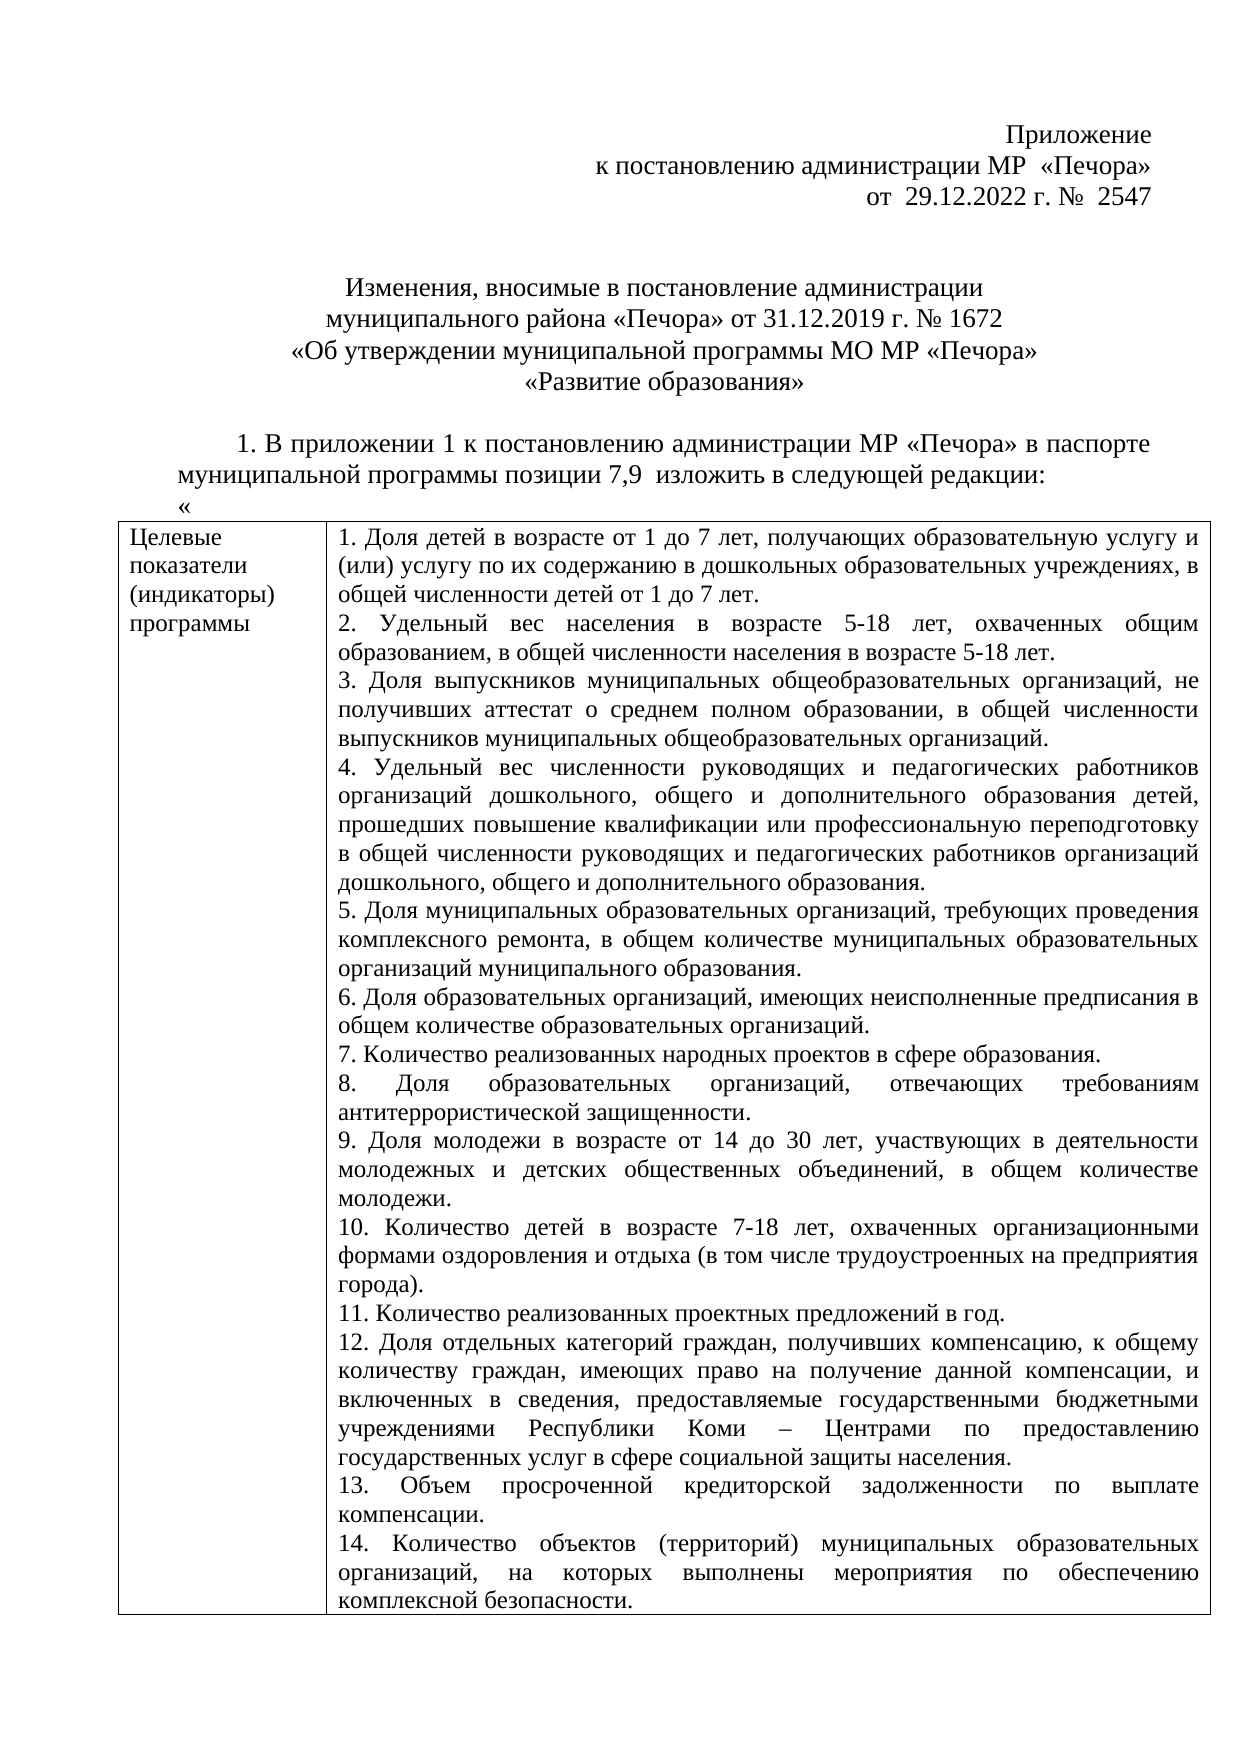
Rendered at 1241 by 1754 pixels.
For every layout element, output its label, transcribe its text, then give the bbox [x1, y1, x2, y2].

text «Развитие образования» [177, 365, 1152, 396]
text муниципального района «Печора» от 31.12.2019 г. № 1672 [177, 303, 1152, 334]
text от 29.12.2022 г. № 2547 [177, 180, 1152, 212]
text 1. В приложении 1 к постановлению администрации МР «Печора» в паспорте муниципальной программы позиции 7,9 изложить в следующей редакции: [177, 427, 1152, 489]
text к постановлению администрации МР «Печора» [177, 149, 1152, 180]
text « [177, 489, 1152, 521]
text Изменения, вносимые в постановление администрации [177, 271, 1152, 303]
text «Об утверждении муниципальной программы МО МР «Печора» [177, 334, 1152, 365]
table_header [119, 522, 326, 1614]
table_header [327, 522, 1210, 1614]
text Приложение [177, 118, 1152, 149]
